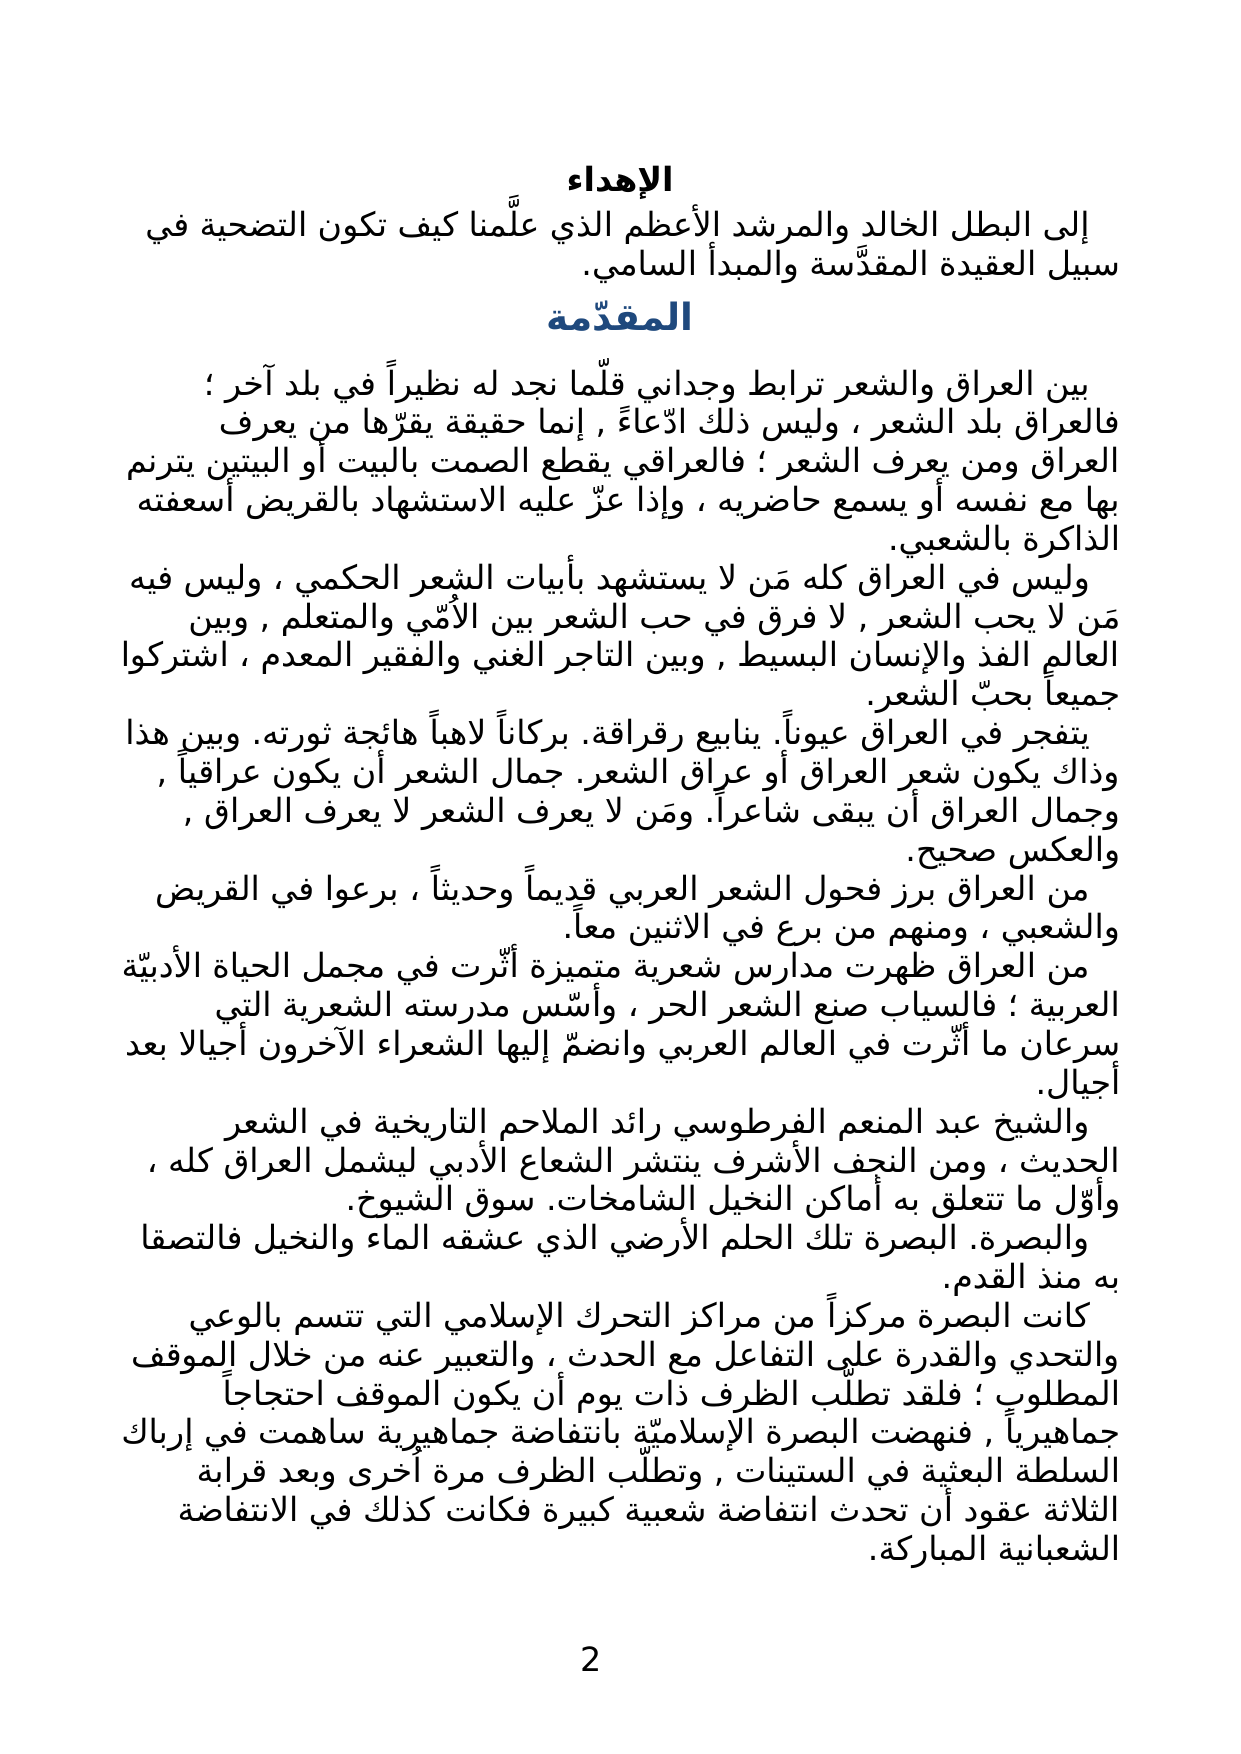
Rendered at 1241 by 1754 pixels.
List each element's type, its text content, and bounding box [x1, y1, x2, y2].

text والشيخ عبد المنعم الفرطوسي رائد الملاحم التاريخية في الشعر الحديث ، ومن النجف الأشرف ينتشر الشعاع الأدبي ليشمل العراق كله ، وأوّل ما تتعلق به أماكن النخيل الشامخات. سوق الشيوخ. [120, 1102, 1120, 1219]
text وليس في العراق كله مَن لا يستشهد بأبيات الشعر الحكمي ، وليس فيه مَن لا يحب الشعر , لا فرق في حب الشعر بين الاُمّي والمتعلم , وبين العالم الفذ والإنسان البسيط , وبين التاجر الغني والفقير المعدم ، اشتركوا جميعاً بحبّ الشعر. [120, 558, 1120, 714]
text من العراق ظهرت مدارس شعرية متميزة أثّرت في مجمل الحياة الأدبيّة العربية ؛ فالسياب صنع الشعر الحر ، وأسّس مدرسته الشعرية التي سرعان ما أثّرت في العالم العربي وانضمّ إليها الشعراء الآخرون أجيالا بعد أجيال. [120, 947, 1120, 1102]
subtitle المقدّمة [120, 295, 1120, 339]
text يتفجر في العراق عيوناً. ينابيع رقراقة. بركاناً لاهباً هائجة ثورته. وبين هذا وذاك يكون شعر العراق أو عراق الشعر. جمال الشعر أن يكون عراقياً , وجمال العراق أن يبقى شاعراً. ومَن لا يعرف الشعر لا يعرف العراق , والعكس صحيح. [120, 714, 1120, 869]
text بين العراق والشعر ترابط وجداني قلّما نجد له نظيراً في بلد آخر ؛ فالعراق بلد الشعر ، وليس ذلك ادّعاءً , إنما حقيقة يقرّها من يعرف العراق ومن يعرف الشعر ؛ فالعراقي يقطع الصمت بالبيت أو البيتين يترنم بها مع نفسه أو يسمع حاضريه ، وإذا عزّ عليه الاستشهاد بالقريض أسعفته الذاكرة بالشعبي. [120, 364, 1120, 558]
text من العراق برز فحول الشعر العربي قديماً وحديثاً ، برعوا في القريض والشعبي ، ومنهم من برع في الاثنين معاً. [120, 869, 1120, 947]
text والبصرة. البصرة تلك الحلم الأرضي الذي عشقه الماء والنخيل فالتصقا به منذ القدم. [120, 1219, 1120, 1296]
text الإهداء [120, 160, 1120, 199]
text إلى البطل الخالد والمرشد الأعظم الذي علَّمنا كيف تكون التضحية في سبيل العقيدة المقدَّسة والمبدأ السامي. [120, 205, 1120, 283]
text كانت البصرة مركزاً من مراكز التحرك الإسلامي التي تتسم بالوعي والتحدي والقدرة على التفاعل مع الحدث ، والتعبير عنه من خلال الموقف المطلوب ؛ فلقد تطلّب الظرف ذات يوم أن يكون الموقف احتجاجاً جماهيرياً , فنهضت البصرة الإسلاميّة بانتفاضة جماهيرية ساهمت في إرباك السلطة البعثية في الستينات , وتطلّب الظرف مرة اُخرى وبعد قرابة الثلاثة عقود أن تحدث انتفاضة شعبية كبيرة فكانت كذلك في الانتفاضة الشعبانية المباركة. [120, 1296, 1120, 1568]
